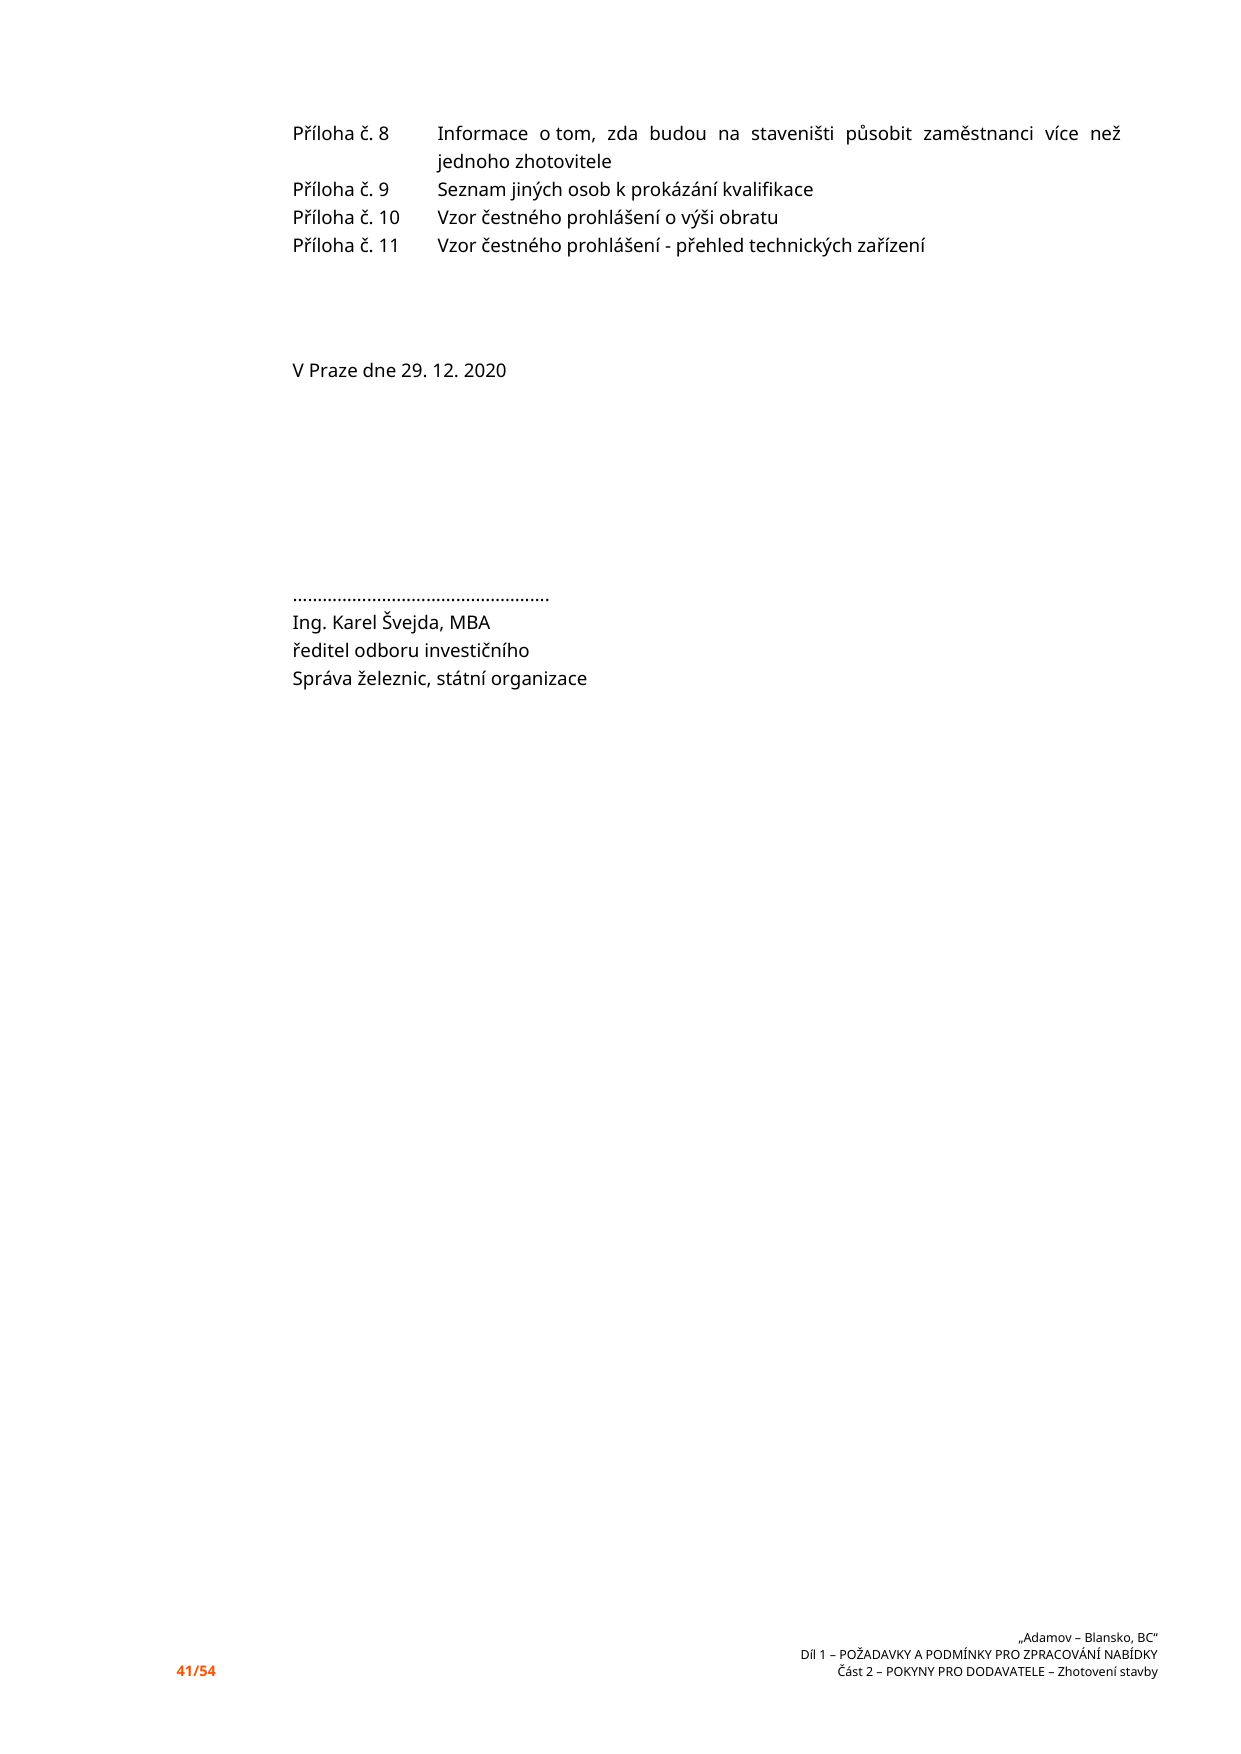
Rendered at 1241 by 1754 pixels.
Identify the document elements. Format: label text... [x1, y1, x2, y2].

text Příloha č. 10 Vzor čestného prohlášení o výši obratu [292, 205, 1122, 230]
text V Praze dne 29. 12. 2020 [292, 357, 1122, 383]
text Ing. Karel Švejda, MBA [292, 609, 1122, 635]
text ……………………………………………. [292, 581, 1122, 607]
text Správa železnic, státní organizace [292, 666, 1122, 691]
text Příloha č. 8 Informace o tom, zda budou na staveništi působit zaměstnanci více než jednoho zhotovitele [292, 121, 1122, 174]
text ředitel odboru investičního [292, 637, 1122, 663]
text Příloha č. 9 Seznam jiných osob k prokázání kvalifikace [292, 177, 1122, 202]
text Příloha č. 11 Vzor čestného prohlášení - přehled technických zařízení [292, 233, 1122, 258]
